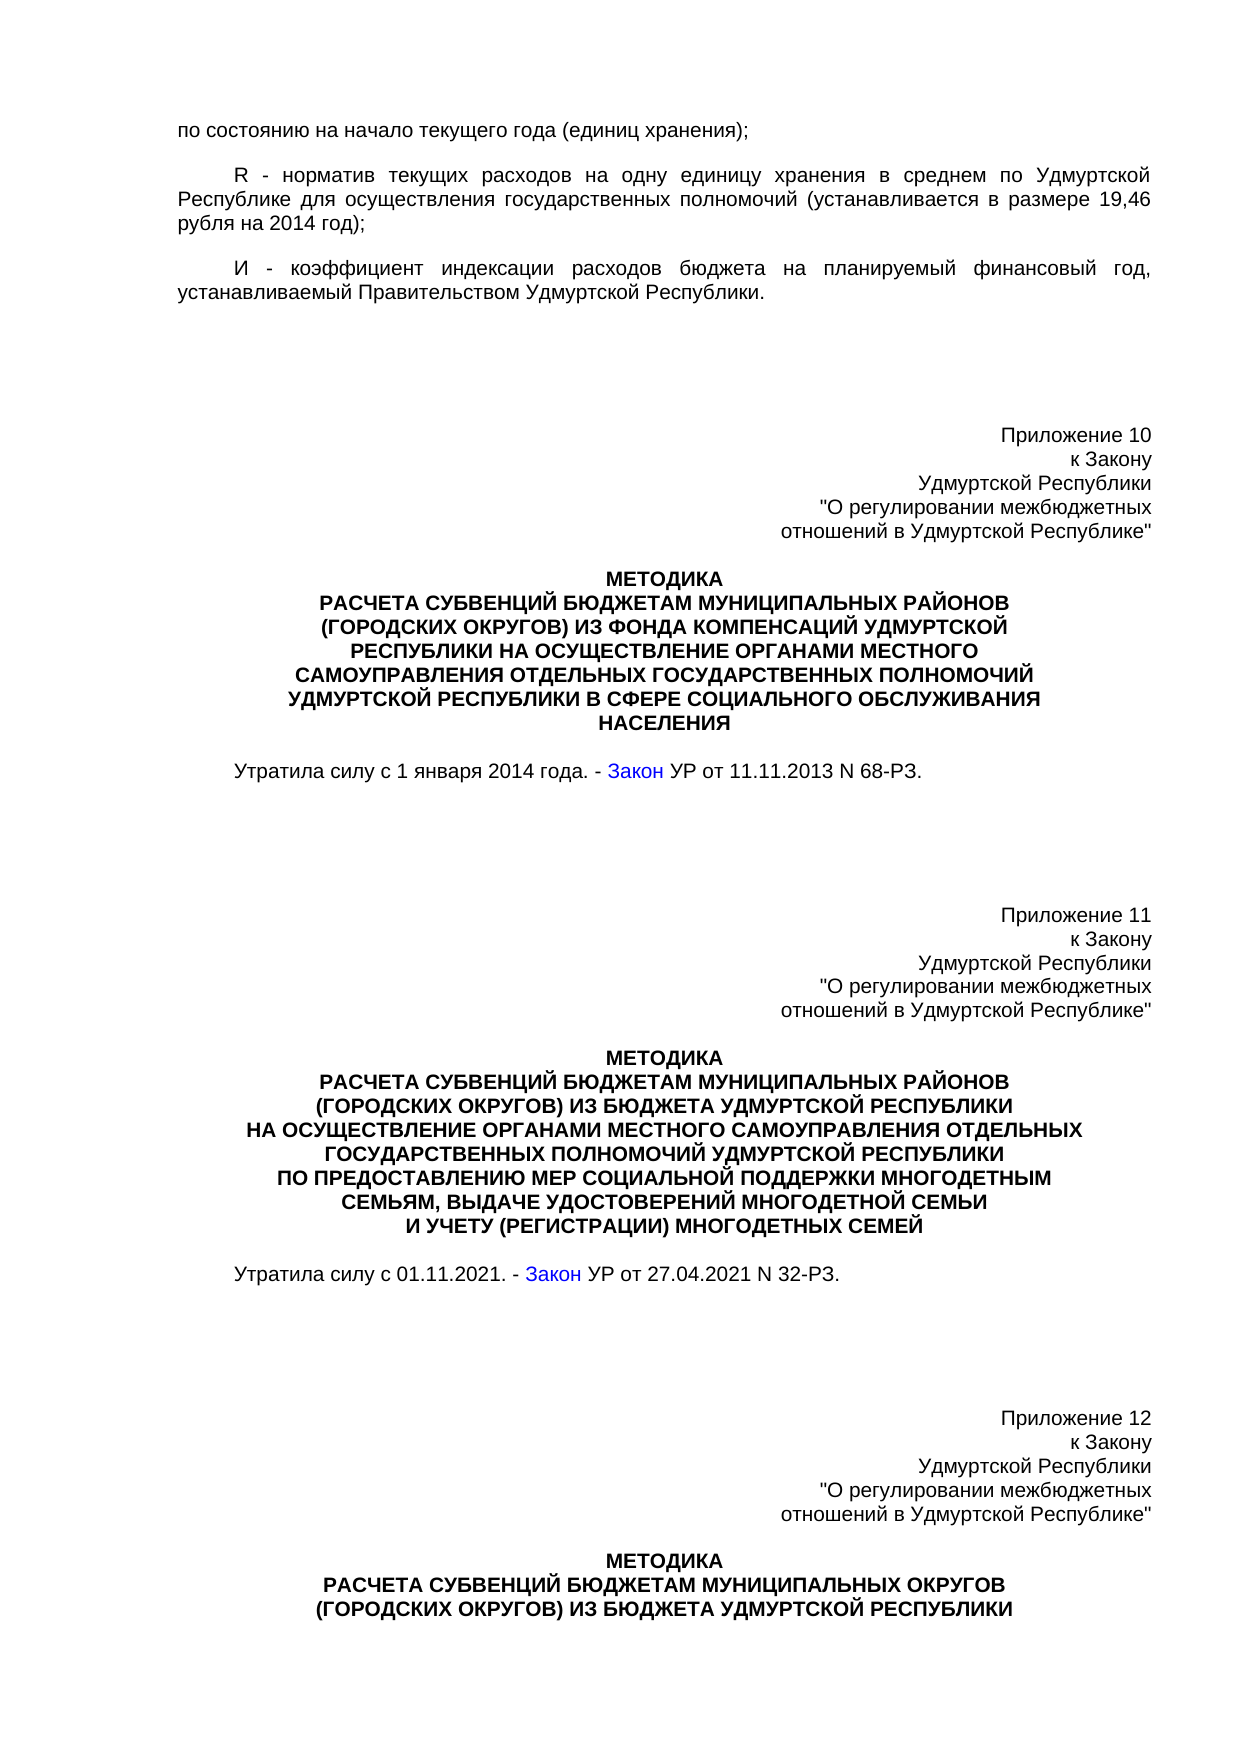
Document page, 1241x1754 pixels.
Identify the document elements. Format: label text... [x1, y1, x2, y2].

title МЕТОДИКА [177, 567, 1152, 591]
title НА ОСУЩЕСТВЛЕНИЕ ОРГАНАМИ МЕСТНОГО САМОУПРАВЛЕНИЯ ОТДЕЛЬНЫХ [177, 1118, 1152, 1142]
title РЕСПУБЛИКИ НА ОСУЩЕСТВЛЕНИЕ ОРГАНАМИ МЕСТНОГО [177, 639, 1152, 663]
text отношений в Удмуртской Республике" [177, 998, 1152, 1022]
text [177, 118, 1152, 142]
text Утратила силу с 1 января 2014 года. - Закон УР от 11.11.2013 N 68-РЗ. [177, 759, 1152, 783]
text Удмуртской Республики [177, 1453, 1152, 1477]
title НАСЕЛЕНИЯ [177, 711, 1152, 735]
text "О регулировании межбюджетных [177, 495, 1152, 519]
title МЕТОДИКА [177, 1549, 1152, 1573]
title САМОУПРАВЛЕНИЯ ОТДЕЛЬНЫХ ГОСУДАРСТВЕННЫХ ПОЛНОМОЧИЙ [177, 663, 1152, 687]
title МЕТОДИКА [177, 1046, 1152, 1070]
title ПО ПРЕДОСТАВЛЕНИЮ МЕР СОЦИАЛЬНОЙ ПОДДЕРЖКИ МНОГОДЕТНЫМ [177, 1166, 1152, 1190]
title ГОСУДАРСТВЕННЫХ ПОЛНОМОЧИЙ УДМУРТСКОЙ РЕСПУБЛИКИ [177, 1142, 1152, 1166]
title РАСЧЕТА СУБВЕНЦИЙ БЮДЖЕТАМ МУНИЦИПАЛЬНЫХ ОКРУГОВ [177, 1573, 1152, 1597]
text "О регулировании межбюджетных [177, 974, 1152, 998]
title (ГОРОДСКИХ ОКРУГОВ) ИЗ БЮДЖЕТА УДМУРТСКОЙ РЕСПУБЛИКИ [177, 1094, 1152, 1118]
title СЕМЬЯМ, ВЫДАЧЕ УДОСТОВЕРЕНИЙ МНОГОДЕТНОЙ СЕМЬИ [177, 1190, 1152, 1214]
title УДМУРТСКОЙ РЕСПУБЛИКИ В СФЕРЕ СОЦИАЛЬНОГО ОБСЛУЖИВАНИЯ [177, 687, 1152, 711]
text "О регулировании межбюджетных [177, 1477, 1152, 1501]
title (ГОРОДСКИХ ОКРУГОВ) ИЗ БЮДЖЕТА УДМУРТСКОЙ РЕСПУБЛИКИ [177, 1597, 1152, 1621]
text Приложение 12 [177, 1406, 1152, 1429]
text R - норматив текущих расходов на одну единицу хранения в среднем по Удмуртской Республике для осуществления государственных полномочий (устанавливается в размере 19,46 рубля на 2014 год); [177, 163, 1152, 235]
text Удмуртской Республики [177, 950, 1152, 974]
text Приложение 11 [177, 902, 1152, 926]
title (ГОРОДСКИХ ОКРУГОВ) ИЗ ФОНДА КОМПЕНСАЦИЙ УДМУРТСКОЙ [177, 615, 1152, 639]
title РАСЧЕТА СУБВЕНЦИЙ БЮДЖЕТАМ МУНИЦИПАЛЬНЫХ РАЙОНОВ [177, 591, 1152, 615]
text к Закону [177, 1429, 1152, 1453]
text к Закону [177, 926, 1152, 950]
text отношений в Удмуртской Республике" [177, 519, 1152, 543]
title И УЧЕТУ (РЕГИСТРАЦИИ) МНОГОДЕТНЫХ СЕМЕЙ [177, 1214, 1152, 1238]
text Приложение 10 [177, 423, 1152, 447]
text И - коэффициент индексации расходов бюджета на планируемый финансовый год, устанавливаемый Правительством Удмуртской Республики. [177, 256, 1152, 303]
text Удмуртской Республики [177, 471, 1152, 495]
title РАСЧЕТА СУБВЕНЦИЙ БЮДЖЕТАМ МУНИЦИПАЛЬНЫХ РАЙОНОВ [177, 1070, 1152, 1094]
text Утратила силу с 01.11.2021. - Закон УР от 27.04.2021 N 32-РЗ. [177, 1262, 1152, 1286]
text к Закону [177, 447, 1152, 471]
text отношений в Удмуртской Республике" [177, 1501, 1152, 1525]
